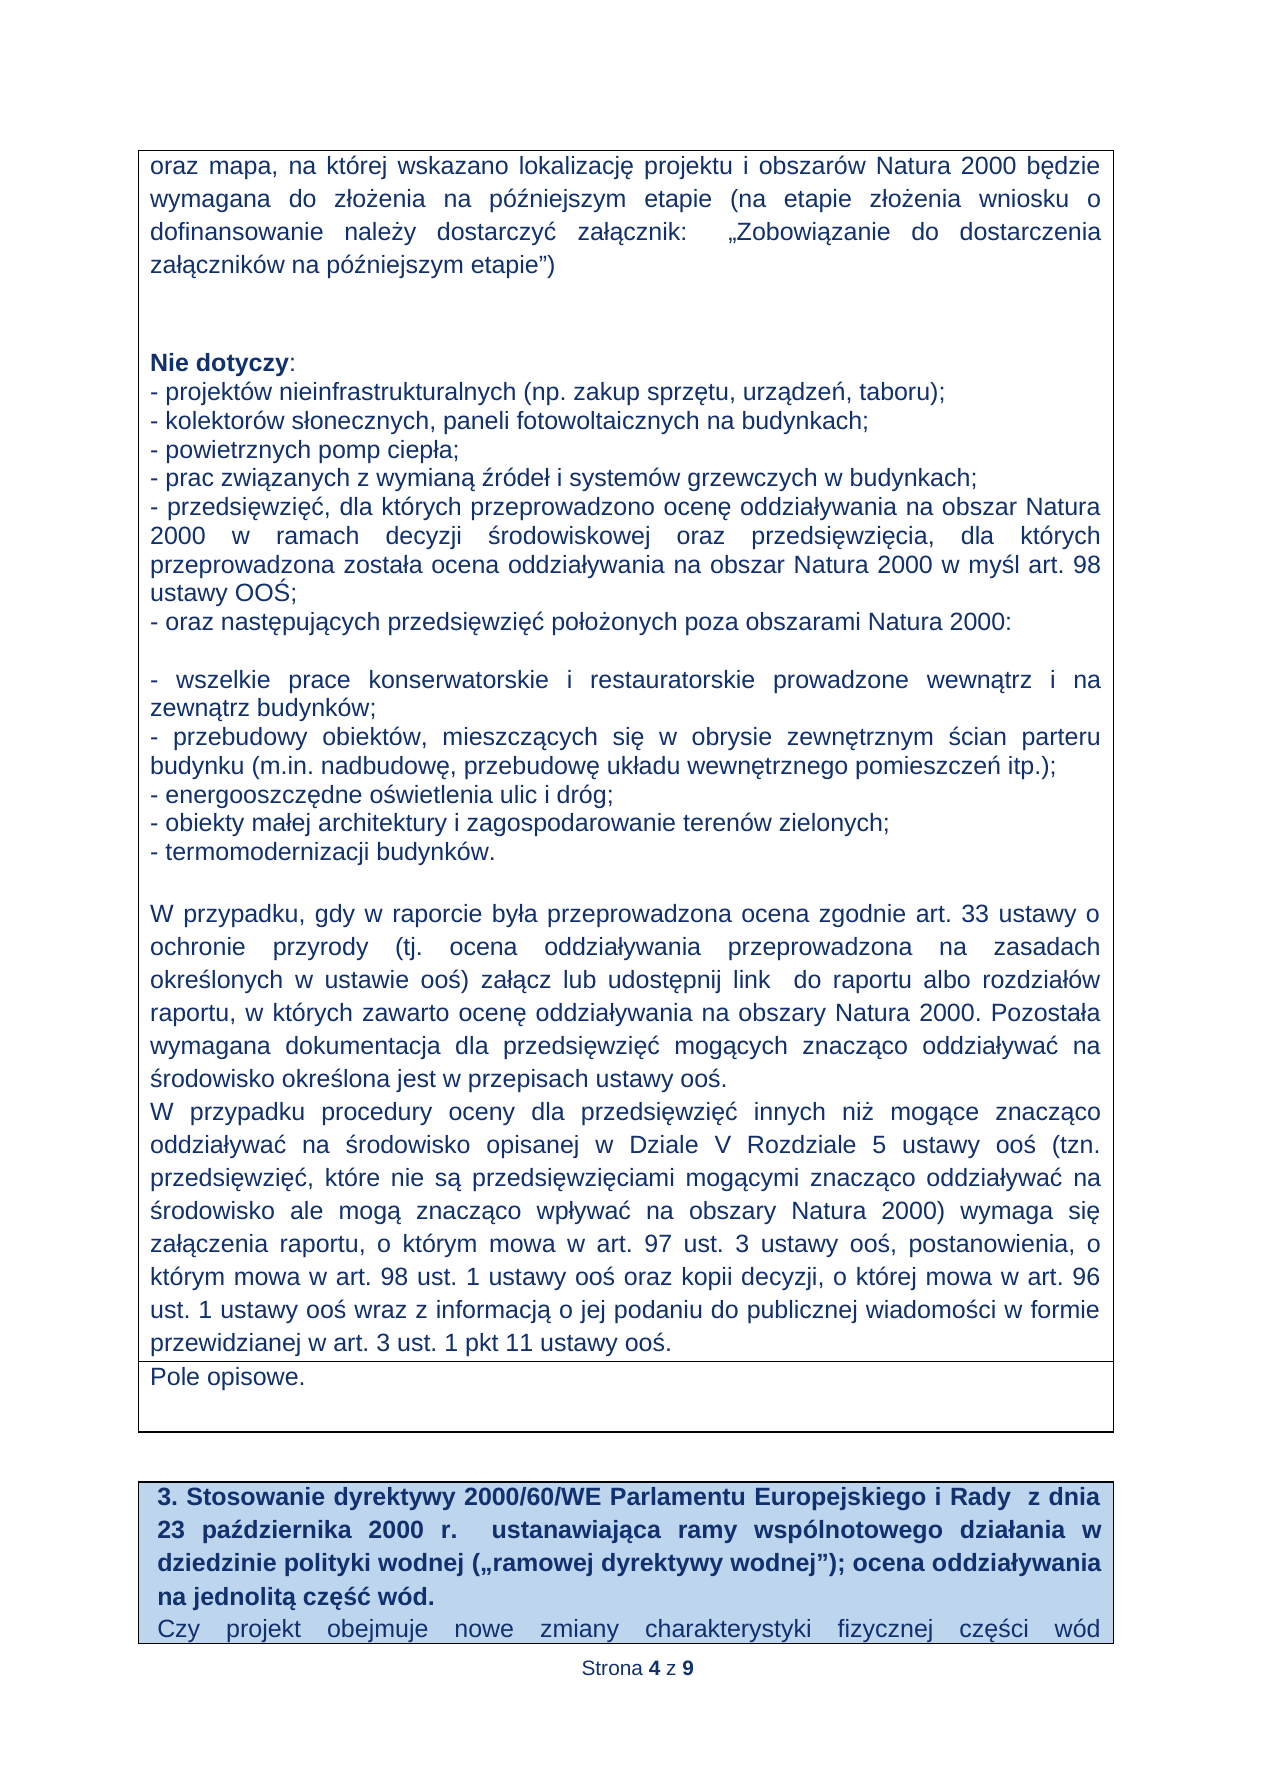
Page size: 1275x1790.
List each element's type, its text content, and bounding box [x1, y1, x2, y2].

table_cell Pole opisowe. [139, 1362, 1113, 1431]
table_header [139, 1483, 1113, 1643]
